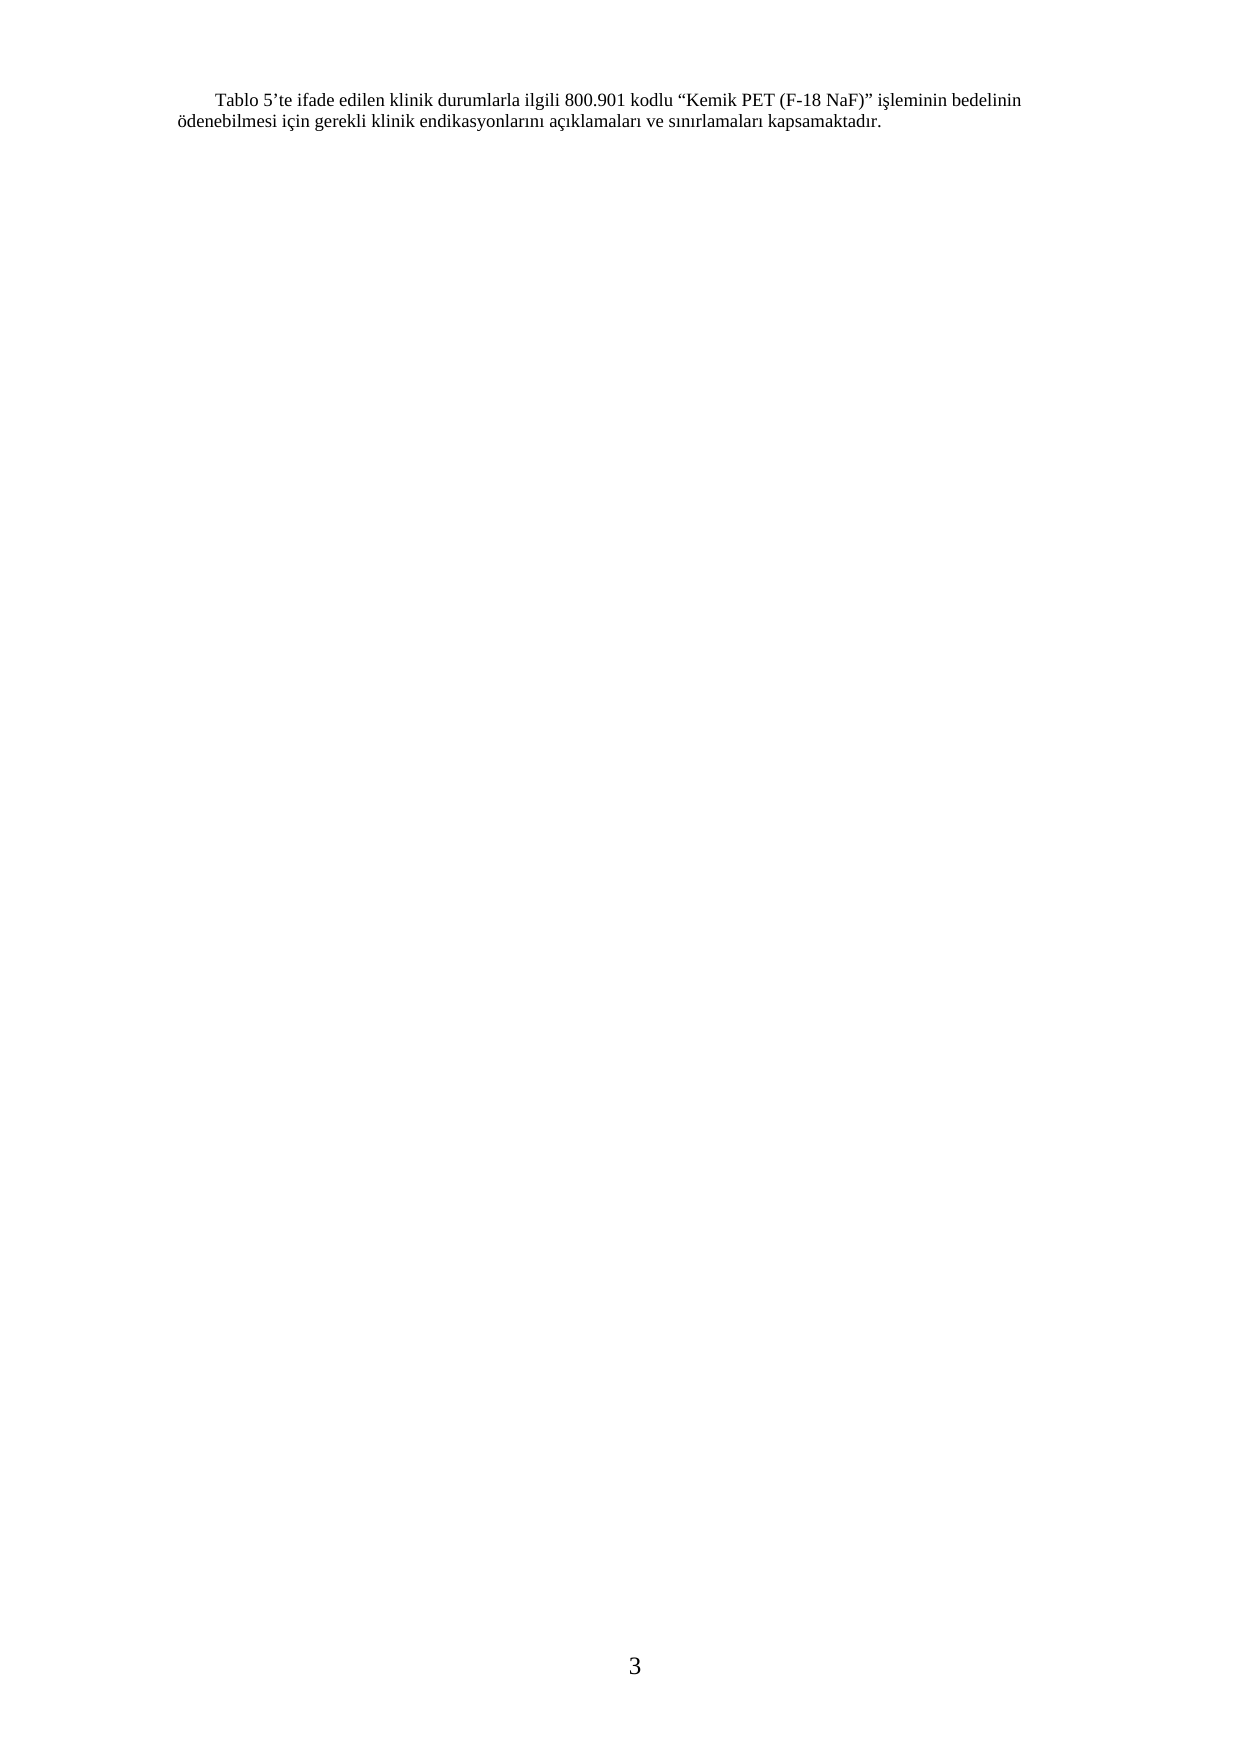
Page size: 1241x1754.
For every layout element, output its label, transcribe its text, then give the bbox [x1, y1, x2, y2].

text Tablo 5’te ifade edilen klinik durumlarla ilgili 800.901 kodlu “Kemik PET (F-18 NaF)” işleminin bedelinin ödenebilmesi için gerekli klinik endikasyonlarını açıklamaları ve sınırlamaları kapsamaktadır. [177, 89, 1092, 132]
